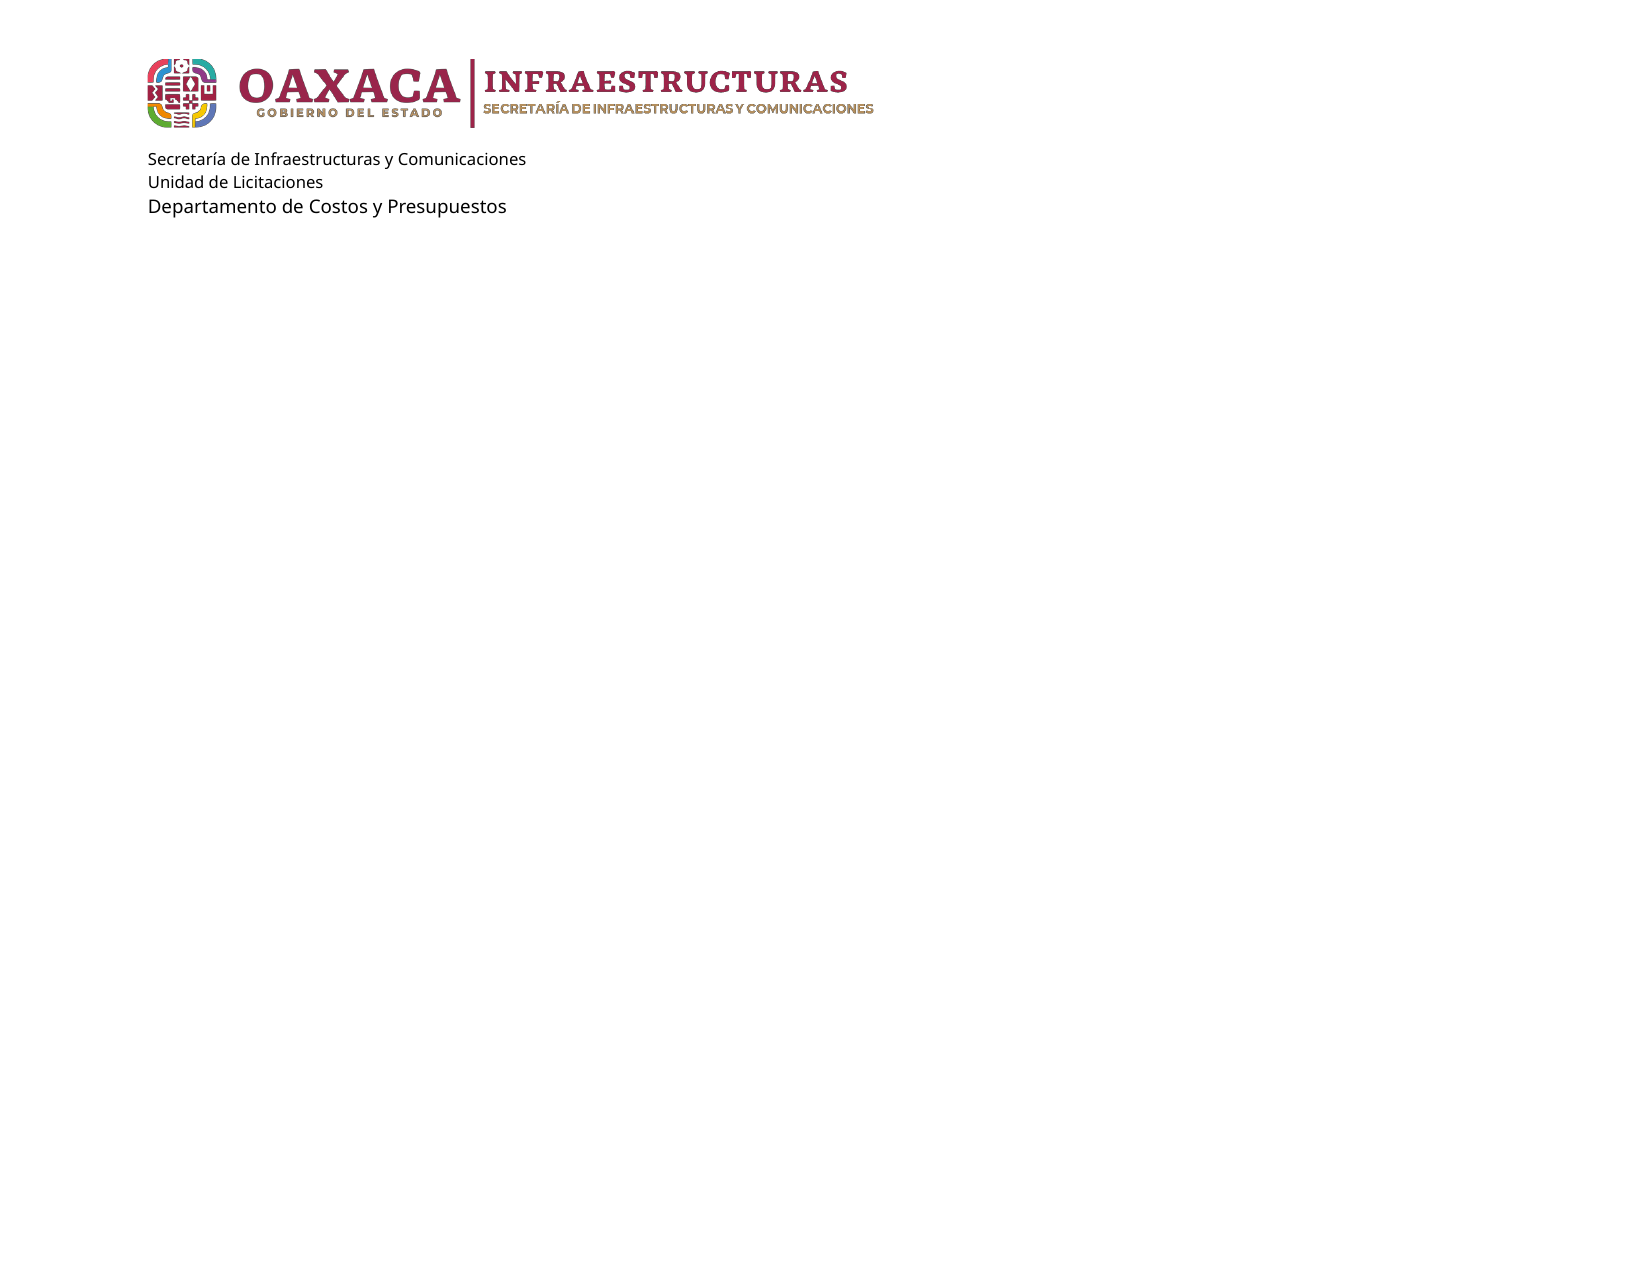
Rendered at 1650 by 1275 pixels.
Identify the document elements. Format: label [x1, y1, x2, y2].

picture [147, 59, 898, 130]
